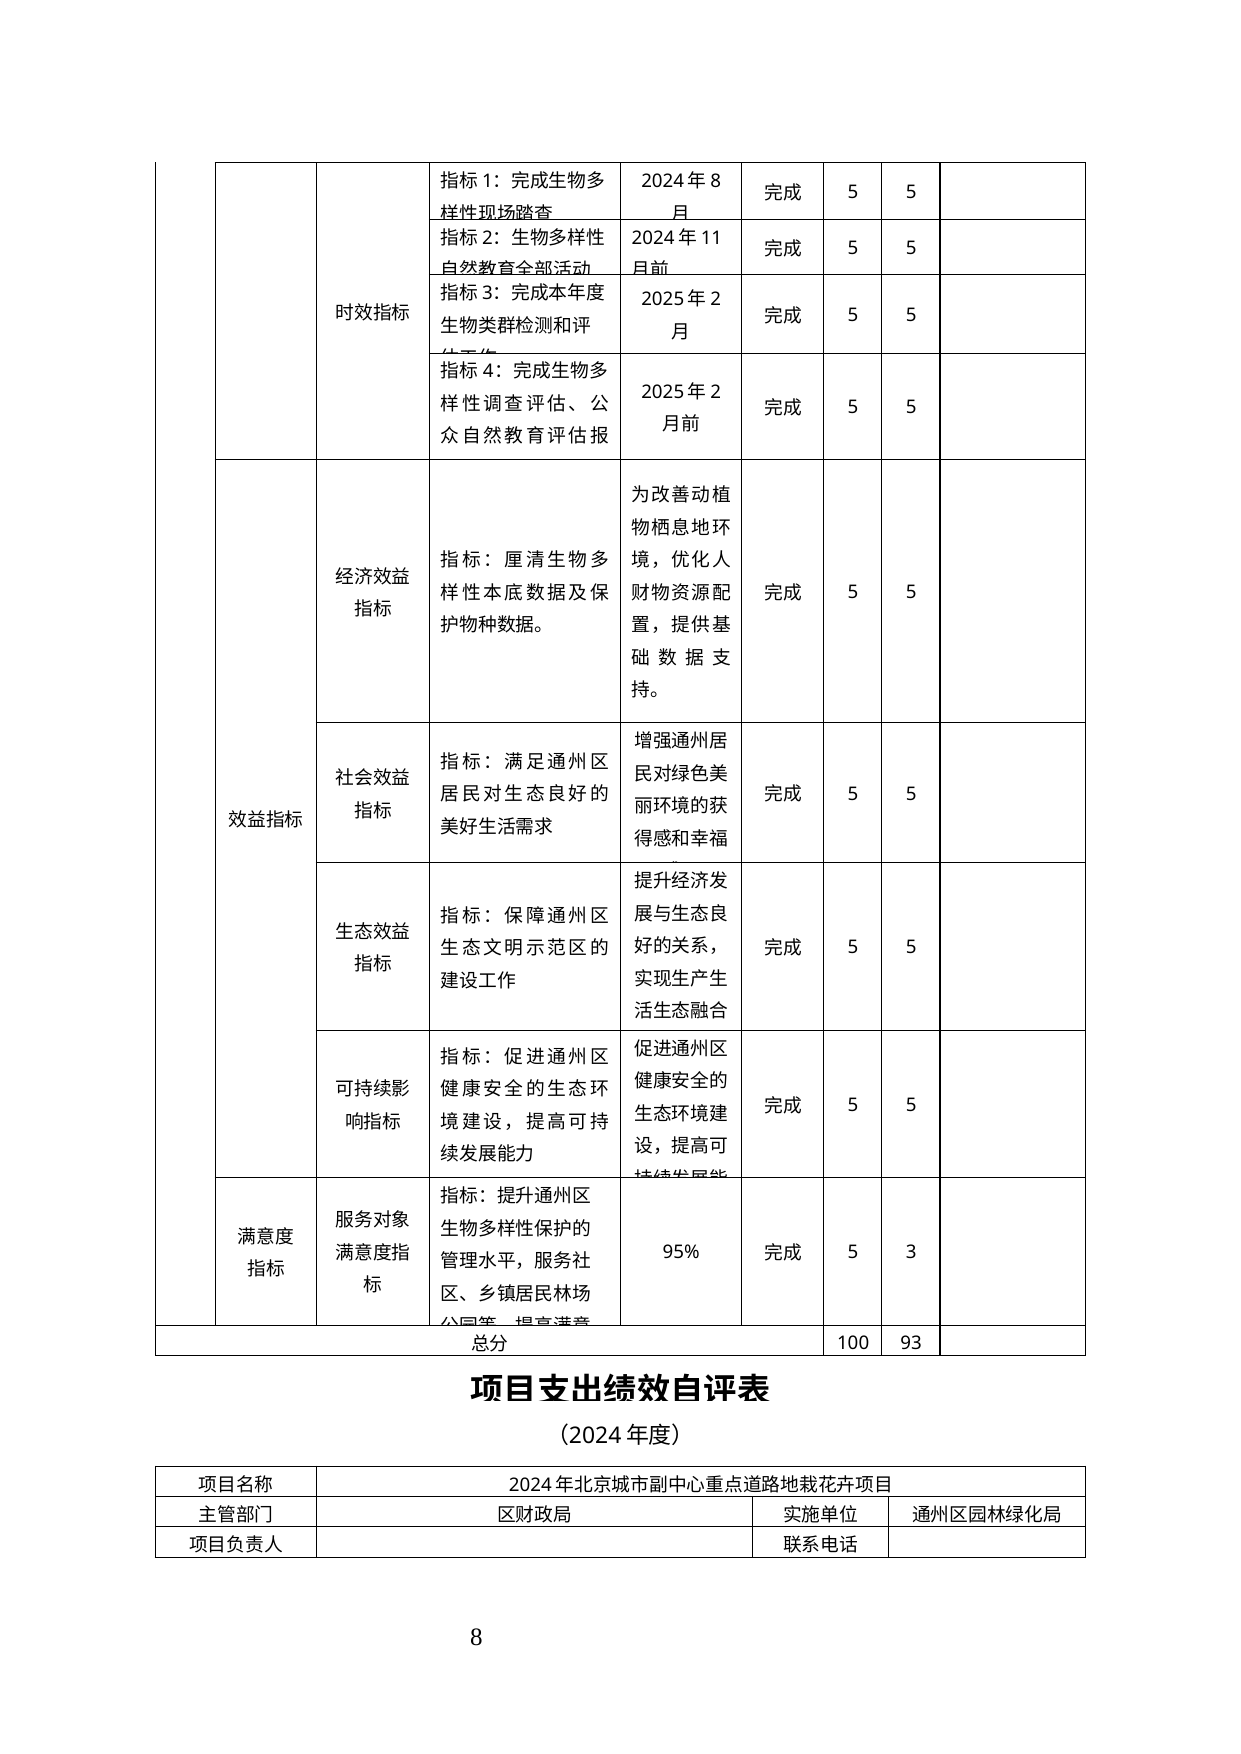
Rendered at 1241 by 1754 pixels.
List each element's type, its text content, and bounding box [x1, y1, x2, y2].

table_cell 93 [882, 1326, 939, 1355]
table_cell 满意度 指标 [216, 1178, 316, 1324]
table_cell 社会效益 指标 [317, 723, 429, 862]
table_cell 区财政局 [317, 1497, 752, 1526]
table_cell 项目名称 [156, 1467, 316, 1496]
table_cell 完成 [742, 220, 823, 274]
table_cell [941, 163, 1085, 219]
table_cell 时效指标 [317, 163, 429, 459]
table_cell 2024年北京城市副中心重点道路地栽花卉项目 [317, 1467, 1085, 1496]
table_cell 指标：提升通州区生物多样性保护的管理水平，服务社区、乡镇居民林场公园等，提高满意度指标 [430, 1178, 620, 1324]
table_cell 通州区园林绿化局 [889, 1497, 1085, 1526]
table_cell 5 [882, 220, 939, 274]
table_cell 指标1：完成生物多样性现场踏查 [430, 163, 620, 219]
table_cell 生态效益 指标 [317, 863, 429, 1030]
table_cell 指标：保障通州区生态文明示范区的建设工作 [430, 863, 620, 1030]
table_cell 提升经济发展与生态良好的关系，实现生产生活生态融合发展。 [621, 863, 741, 1030]
table_cell 增强通州居民对绿色美丽环境的获得感和幸福感。 [621, 723, 741, 862]
table_cell 5 [824, 863, 881, 1030]
table_cell 5 [824, 1178, 881, 1324]
table_cell 5 [882, 723, 939, 862]
table_cell 5 [882, 163, 939, 219]
table_cell 为改善动植物栖息地环境，优化人财物资源配置，提供基础数据支持。 [621, 460, 741, 722]
table_cell 完成 [742, 275, 823, 352]
table_cell [941, 220, 1085, 274]
table_cell 100 [824, 1326, 881, 1355]
table_cell 完成 [742, 163, 823, 219]
table_cell 完成 [742, 1178, 823, 1324]
table_cell 完成 [742, 863, 823, 1030]
table_cell 5 [824, 723, 881, 862]
table_cell 指标：促进通州区健康安全的生态环境建设，提高可持续发展能力 [430, 1031, 620, 1177]
table_cell [941, 354, 1085, 459]
table_cell 实施单位 [753, 1497, 888, 1526]
table_cell 5 [824, 220, 881, 274]
table_cell 5 [882, 1031, 939, 1177]
table_cell 可持续影响指标 [317, 1031, 429, 1177]
table_cell [941, 1326, 1085, 1355]
table_cell 指标3：完成本年度生物类群检测和评估工作 [430, 275, 620, 352]
table_cell 主管部门 [156, 1497, 316, 1526]
table_cell [941, 1031, 1085, 1177]
table_cell 指标4：完成生物多样性调查评估、公众自然教育评估报告等内容编写 [430, 354, 620, 459]
table_cell 经济效益 指标 [317, 460, 429, 722]
table_cell [941, 275, 1085, 352]
table_cell [941, 723, 1085, 862]
table_cell 5 [824, 460, 881, 722]
table_cell 完成 [742, 723, 823, 862]
table_cell 95% [621, 1178, 741, 1324]
table_cell [889, 1527, 1085, 1557]
table_cell 指标：满足通州区居民对生态良好的美好生活需求 [430, 723, 620, 862]
table_cell 联系电话 [753, 1527, 888, 1557]
table_cell 完成 [742, 1031, 823, 1177]
table_cell 3 [882, 1178, 939, 1324]
table_cell 服务对象满意度指标 [317, 1178, 429, 1324]
table_cell 完成 [742, 354, 823, 459]
table_cell 5 [882, 275, 939, 352]
table_cell 指标：厘清生物多样性本底数据及保护物种数据。 [430, 460, 620, 722]
table_cell 2024年11月前 [621, 220, 741, 274]
table_cell 指标2：生物多样性自然教育全部活动 [430, 220, 620, 274]
table_cell 5 [824, 163, 881, 219]
table_cell [317, 1527, 752, 1557]
table_cell 5 [824, 1031, 881, 1177]
table_cell 完成 [742, 460, 823, 722]
table_cell 促进通州区健康安全的生态环境建设，提高可持续发展能力。 [621, 1031, 741, 1177]
table_cell 5 [824, 354, 881, 459]
table_cell 2025年2月前 [621, 354, 741, 459]
table_cell （2024年度） [155, 1401, 1085, 1466]
table_cell 5 [824, 275, 881, 352]
table_cell [941, 1178, 1085, 1324]
table_cell [941, 863, 1085, 1030]
table_cell 项目支出绩效自评表 [155, 1356, 1085, 1401]
table_cell 5 [882, 460, 939, 722]
table_cell 2025年2月 [621, 275, 741, 352]
table_cell 项目负责人 [156, 1527, 316, 1557]
table_cell 效益指标 [216, 460, 316, 1177]
table_cell 5 [882, 863, 939, 1030]
table_cell 总分 [156, 1326, 823, 1355]
table_cell 5 [882, 354, 939, 459]
table_cell 2024年8月 [621, 163, 741, 219]
table_cell [941, 460, 1085, 722]
